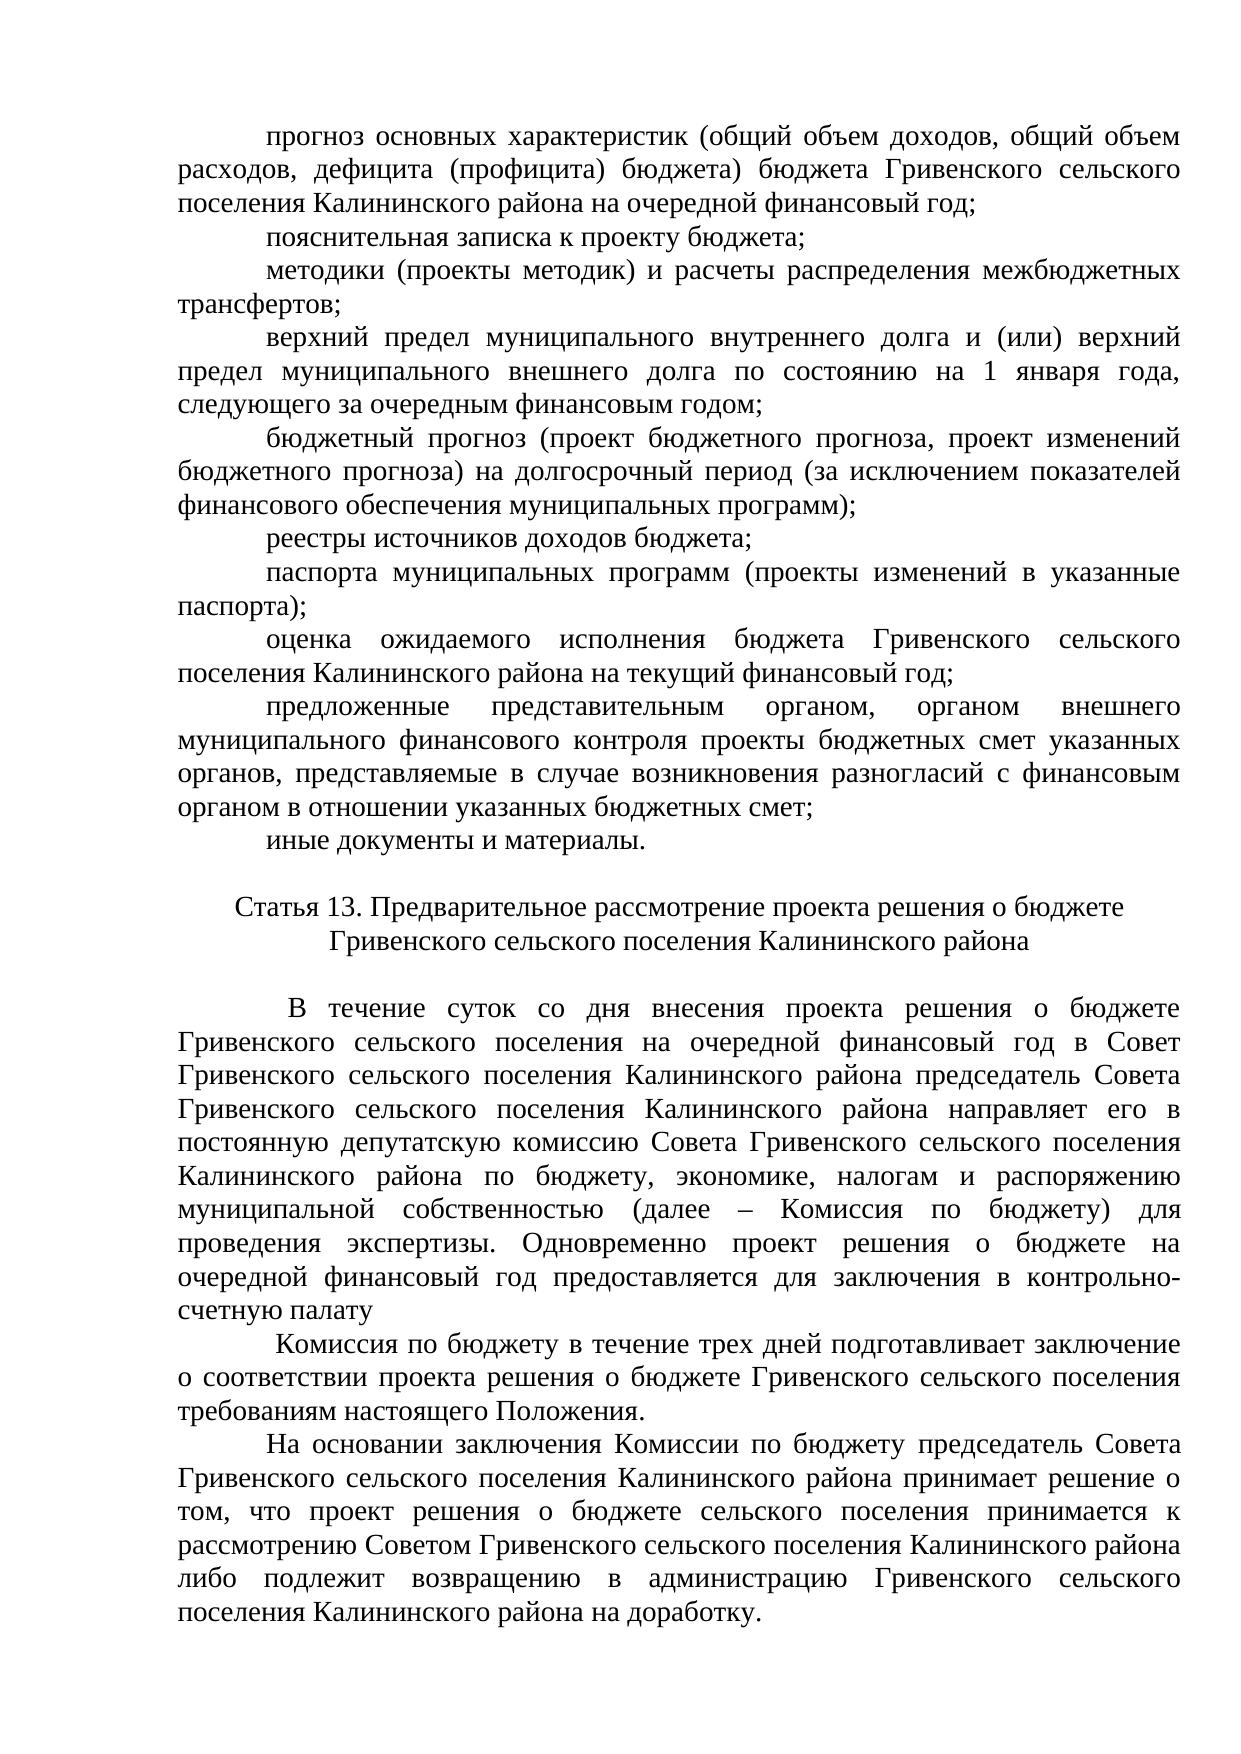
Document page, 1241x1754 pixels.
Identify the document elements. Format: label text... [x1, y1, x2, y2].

text реестры источников доходов бюджета; [177, 521, 1181, 554]
text Статья 13. Предварительное рассмотрение проекта решения о бюджете Гривенского сельского поселения Калининского района [177, 889, 1181, 957]
text Комиссия по бюджету в течение трех дней подготавливает заключение о соответствии проекта решения о бюджете Гривенского сельского поселения требованиям настоящего Положения. [177, 1326, 1181, 1426]
text бюджетный прогноз (проект бюджетного прогноза, проект изменений бюджетного прогноза) на долгосрочный период (за исключением показателей финансового обеспечения муниципальных программ); [177, 420, 1181, 521]
text прогноз основных характеристик (общий объем доходов, общий объем расходов, дефицита (профицита) бюджета) бюджета Гривенского сельского поселения Калининского района на очередной финансовый год; [177, 118, 1181, 219]
text верхний предел муниципального внутреннего долга и (или) верхний предел муниципального внешнего долга по состоянию на 1 января года, следующего за очередным финансовым годом; [177, 319, 1181, 420]
text предложенные представительным органом, органом внешнего муниципального финансового контроля проекты бюджетных смет указанных органов, представляемые в случае возникновения разногласий с финансовым органом в отношении указанных бюджетных смет; [177, 688, 1181, 822]
text На основании заключения Комиссии по бюджету председатель Совета Гривенского сельского поселения Калининского района принимает решение о том, что проект решения о бюджете сельского поселения принимается к рассмотрению Советом Гривенского сельского поселения Калининского района либо подлежит возвращению в администрацию Гривенского сельского поселения Калининского района на доработку. [177, 1426, 1181, 1628]
text методики (проекты методик) и расчеты распределения межбюджетных трансфертов; [177, 252, 1181, 319]
text пояснительная записка к проекту бюджета; [177, 219, 1181, 252]
text паспорта муниципальных программ (проекты изменений в указанные паспорта); [177, 554, 1181, 621]
text иные документы и материалы. [177, 822, 1181, 856]
text В течение суток со дня внесения проекта решения о бюджете Гривенского сельского поселения на очередной финансовый год в Совет Гривенского сельского поселения Калининского района председатель Совета Гривенского сельского поселения Калининского района направляет его в постоянную депутатскую комиссию Совета Гривенского сельского поселения Калининского района по бюджету, экономике, налогам и распоряжению муниципальной собственностью (далее – Комиссия по бюджету) для проведения экспертизы. Одновременно проект решения о бюджете на очередной финансовый год предоставляется для заключения в контрольно-счетную палату [177, 990, 1181, 1326]
text оценка ожидаемого исполнения бюджета Гривенского сельского поселения Калининского района на текущий финансовый год; [177, 621, 1181, 688]
